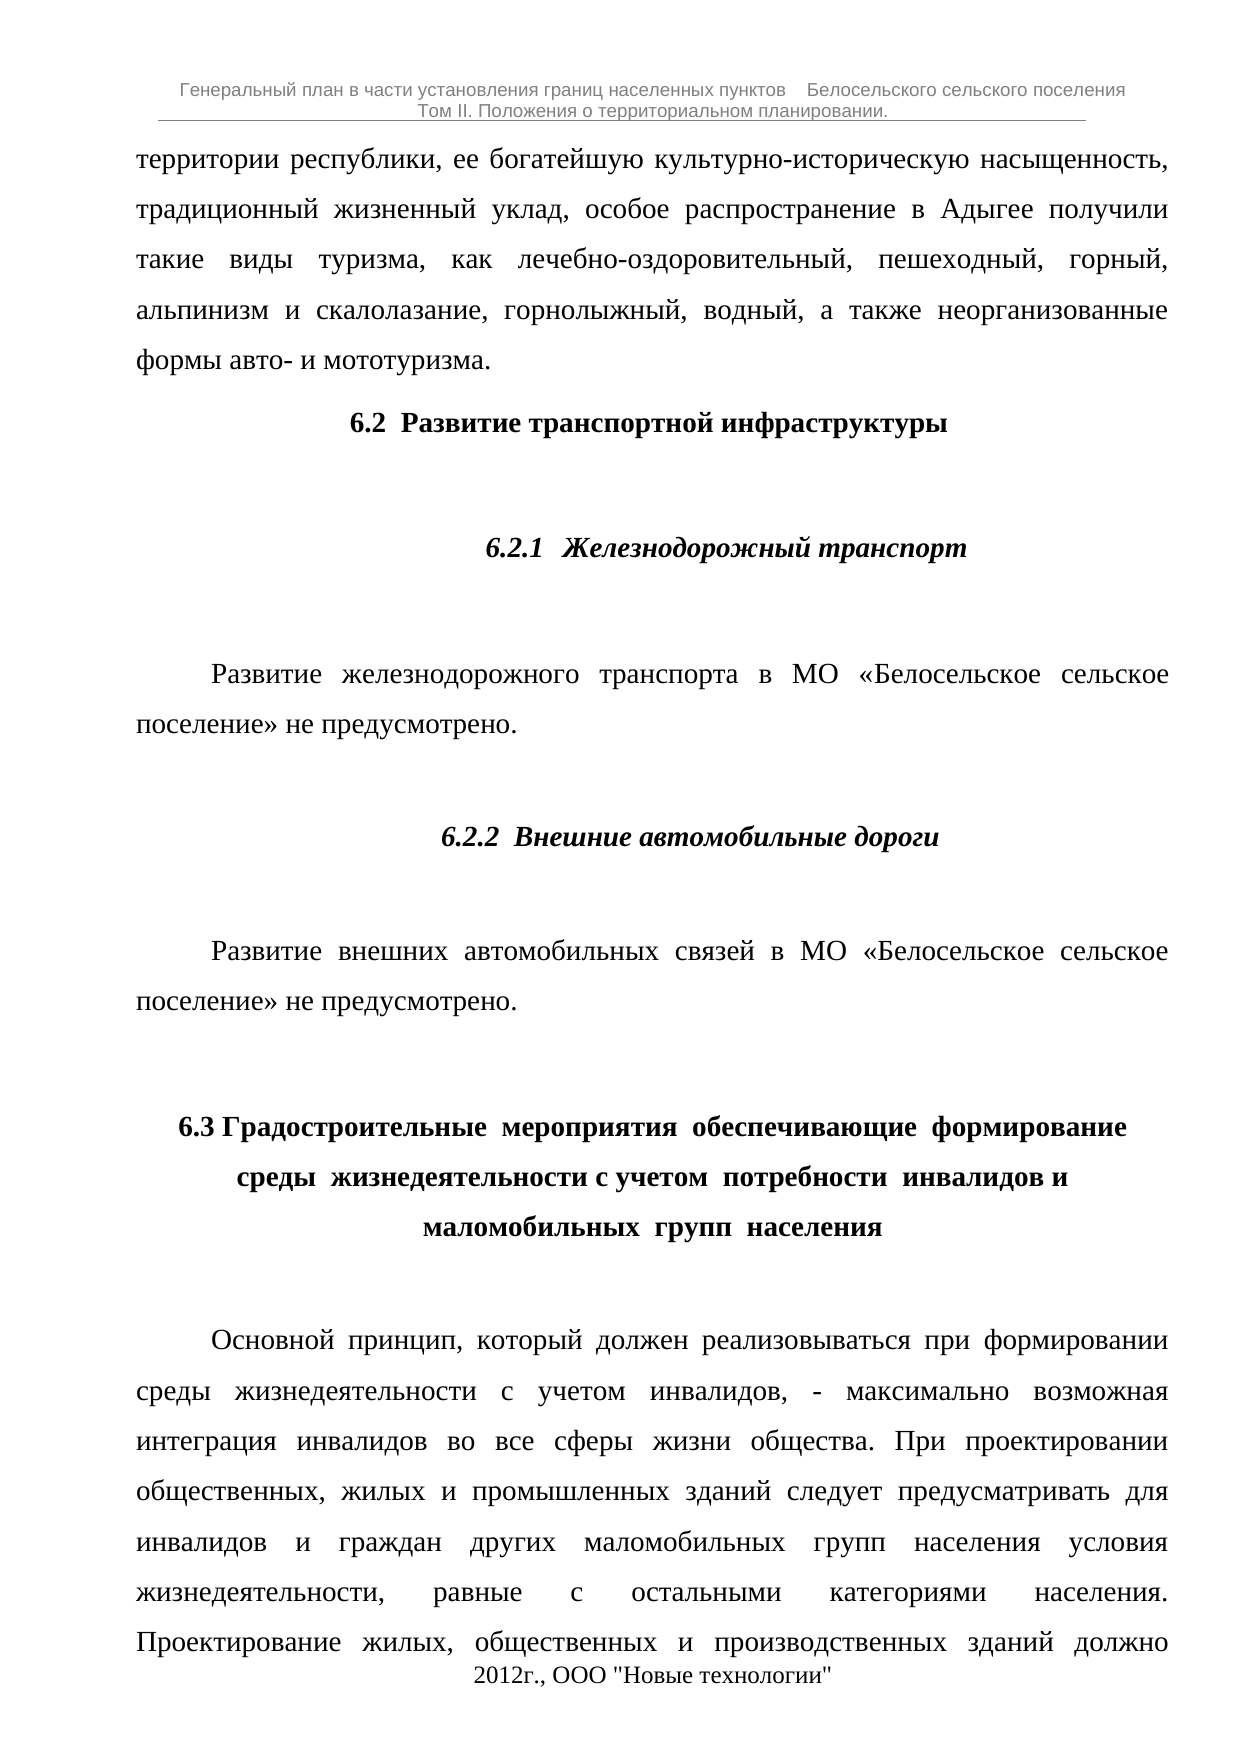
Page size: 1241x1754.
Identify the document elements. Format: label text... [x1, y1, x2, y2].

text 6.2.2 Внешние автомобильные дороги [136, 819, 1169, 853]
list Железнодорожный транспорт [283, 531, 1169, 564]
text 6.2 Развитие транспортной инфраструктуры [128, 405, 1169, 438]
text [136, 1322, 1169, 1658]
text Развитие внешних автомобильных связей в МО «Белосельское сельское поселение» не предусмотрено. [136, 933, 1169, 1017]
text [136, 141, 1169, 376]
text Развитие железнодорожного транспорта в МО «Белосельское сельское поселение» не предусмотрено. [136, 656, 1169, 740]
text 6.3 Градостроительные мероприятия обеспечивающие формирование среды жизнедеятельности с учетом потребности инвалидов и маломобильных групп населения [136, 1109, 1169, 1243]
